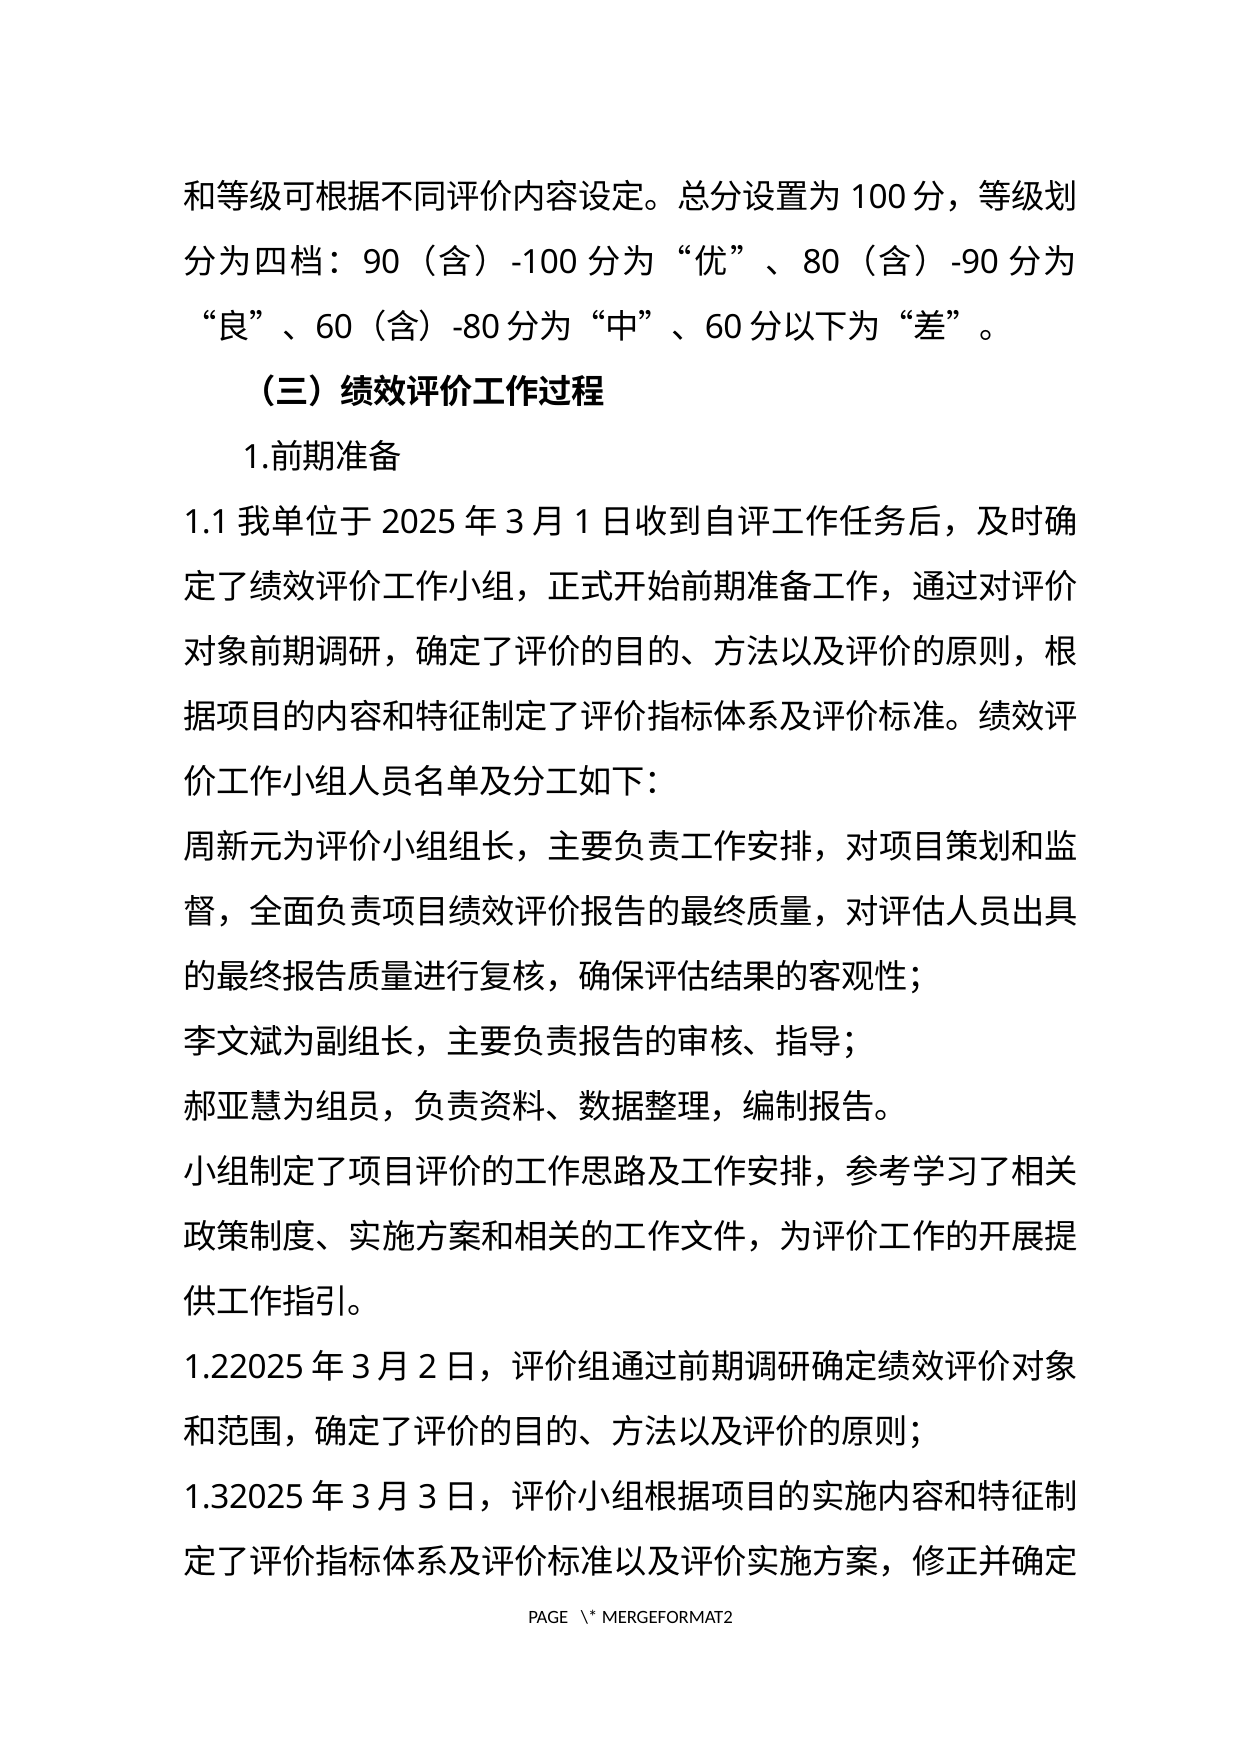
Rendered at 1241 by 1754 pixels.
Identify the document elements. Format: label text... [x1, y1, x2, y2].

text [183, 422, 1078, 1592]
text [183, 162, 1078, 357]
text （三）绩效评价工作过程 [183, 357, 1078, 422]
